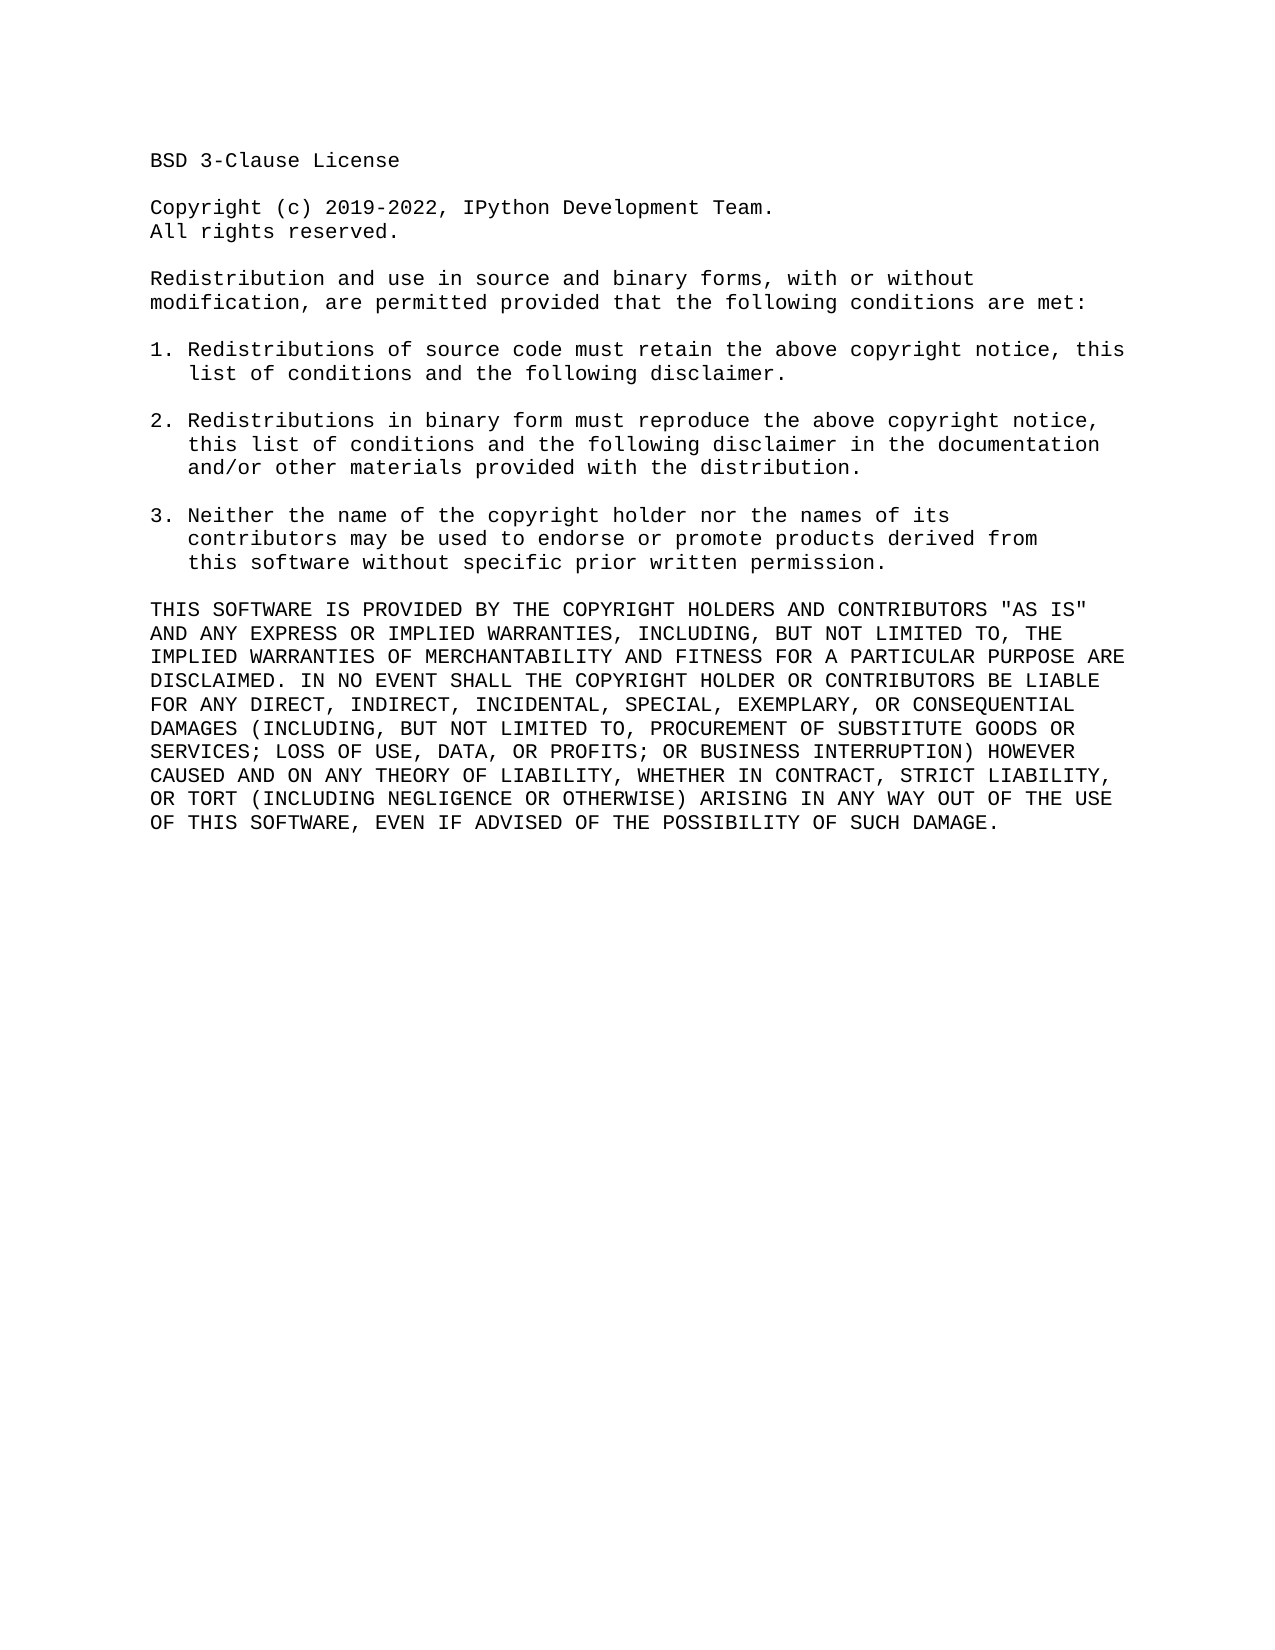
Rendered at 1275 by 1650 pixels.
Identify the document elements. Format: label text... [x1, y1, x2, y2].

text IMPLIED WARRANTIES OF MERCHANTABILITY AND FITNESS FOR A PARTICULAR PURPOSE ARE [150, 647, 1125, 670]
text 3. Neither the name of the copyright holder nor the names of its [150, 505, 1125, 528]
text 2. Redistributions in binary form must reproduce the above copyright notice, [150, 410, 1125, 434]
text OR TORT (INCLUDING NEGLIGENCE OR OTHERWISE) ARISING IN ANY WAY OUT OF THE USE [150, 788, 1125, 812]
text SERVICES; LOSS OF USE, DATA, OR PROFITS; OR BUSINESS INTERRUPTION) HOWEVER [150, 741, 1125, 765]
text this list of conditions and the following disclaimer in the documentation [150, 434, 1125, 457]
text modification, are permitted provided that the following conditions are met: [150, 292, 1125, 316]
text CAUSED AND ON ANY THEORY OF LIABILITY, WHETHER IN CONTRACT, STRICT LIABILITY, [150, 765, 1125, 788]
text this software without specific prior written permission. [150, 552, 1125, 576]
text BSD 3-Clause License [150, 150, 1125, 174]
text DAMAGES (INCLUDING, BUT NOT LIMITED TO, PROCUREMENT OF SUBSTITUTE GOODS OR [150, 717, 1125, 741]
text Copyright (c) 2019-2022, IPython Development Team. [150, 197, 1125, 221]
text AND ANY EXPRESS OR IMPLIED WARRANTIES, INCLUDING, BUT NOT LIMITED TO, THE [150, 623, 1125, 647]
text Redistribution and use in source and binary forms, with or without [150, 268, 1125, 292]
text DISCLAIMED. IN NO EVENT SHALL THE COPYRIGHT HOLDER OR CONTRIBUTORS BE LIABLE [150, 670, 1125, 694]
text FOR ANY DIRECT, INDIRECT, INCIDENTAL, SPECIAL, EXEMPLARY, OR CONSEQUENTIAL [150, 694, 1125, 717]
text THIS SOFTWARE IS PROVIDED BY THE COPYRIGHT HOLDERS AND CONTRIBUTORS "AS IS" [150, 599, 1125, 623]
text All rights reserved. [150, 221, 1125, 244]
text and/or other materials provided with the distribution. [150, 457, 1125, 481]
text OF THIS SOFTWARE, EVEN IF ADVISED OF THE POSSIBILITY OF SUCH DAMAGE. [150, 812, 1125, 836]
text contributors may be used to endorse or promote products derived from [150, 528, 1125, 552]
text list of conditions and the following disclaimer. [150, 363, 1125, 386]
text 1. Redistributions of source code must retain the above copyright notice, this [150, 339, 1125, 363]
